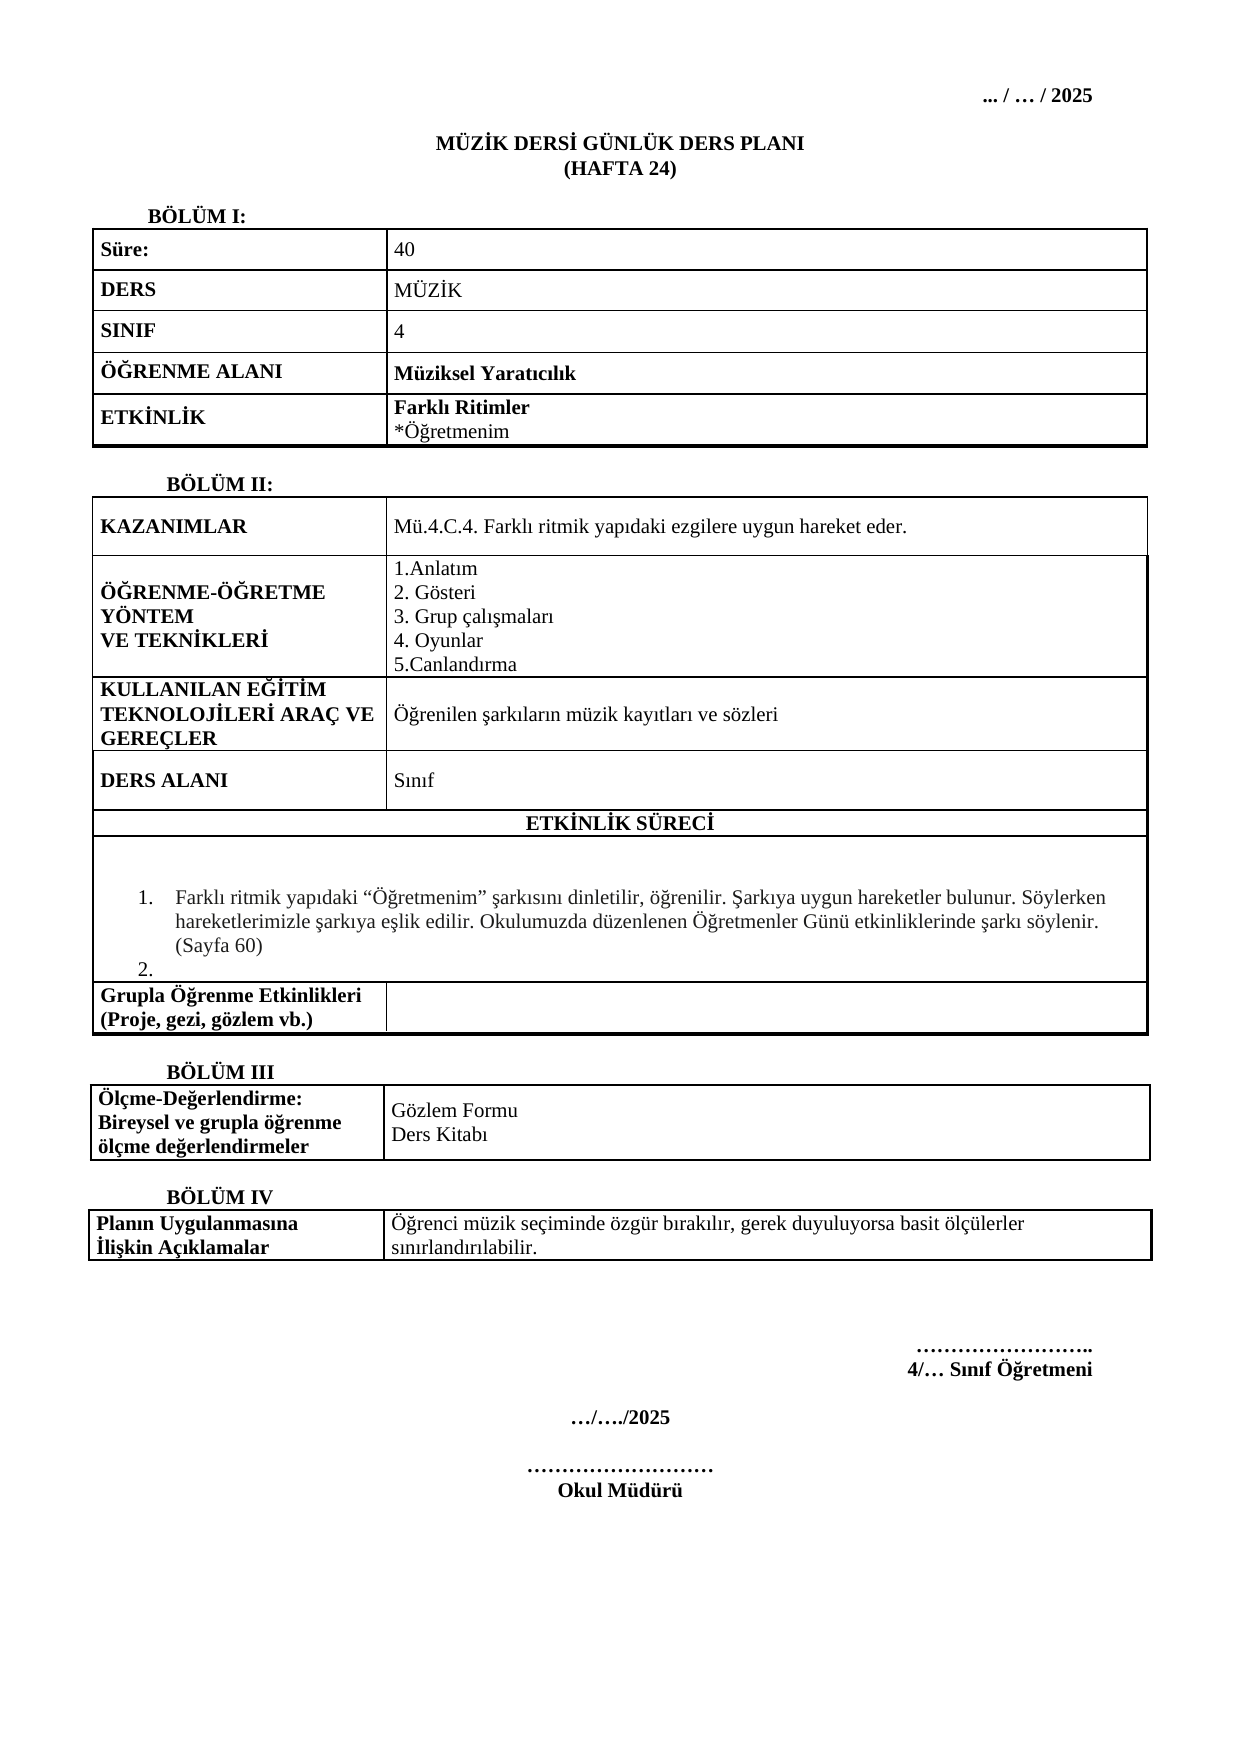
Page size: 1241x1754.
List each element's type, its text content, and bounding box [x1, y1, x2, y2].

table_cell MÜZİK [388, 271, 1146, 310]
table_cell ÖĞRENME-ÖĞRETME YÖNTEM VE TEKNİKLERİ [93, 556, 386, 676]
table_cell ETKİNLİK SÜRECİ [94, 811, 1146, 835]
subtitle BÖLÜM IV [148, 1184, 1093, 1209]
table_cell [387, 983, 1146, 1031]
text …/…./2025 [148, 1405, 1093, 1429]
table_cell Sınıf [387, 751, 1146, 809]
table_cell DERS [94, 271, 386, 310]
table_header Süre: [94, 230, 386, 269]
text …………………….. [148, 1333, 1093, 1357]
text BÖLÜM I: [148, 203, 1093, 228]
text ……………………… [148, 1453, 1093, 1477]
table_header Ölçme-Değerlendirme: Bireysel ve grupla öğrenme ölçme değerlendirmeler [92, 1086, 383, 1158]
table_cell SINIF [94, 311, 386, 352]
table_header Planın Uygulanmasına İlişkin Açıklamalar [90, 1211, 383, 1259]
table_header 40 [388, 230, 1146, 269]
table_header Öğrenci müzik seçiminde özgür bırakılır, gerek duyuluyorsa basit ölçülerler sınırlandırılabilir. [385, 1211, 1150, 1259]
text ... / … / 2025 [148, 83, 1093, 107]
table_cell DERS ALANI [94, 751, 386, 809]
table_header Gözlem Formu Ders Kitabı [385, 1086, 1149, 1158]
table_cell KULLANILAN EĞİTİM TEKNOLOJİLERİ ARAÇ VE GEREÇLER [93, 678, 386, 749]
table_cell Müziksel Yaratıcılık [388, 353, 1146, 393]
table_cell Grupla Öğrenme Etkinlikleri (Proje, gezi, gözlem vb.) [94, 983, 386, 1031]
table_cell ÖĞRENME ALANI [94, 353, 386, 393]
table_header KAZANIMLAR [93, 498, 386, 555]
table_header Mü.4.C.4. Farklı ritmik yapıdaki ezgilere uygun hareket eder. [387, 498, 1147, 555]
table_cell ETKİNLİK [94, 395, 386, 444]
text BÖLÜM II: [148, 472, 1093, 496]
table_cell Farklı ritmik yapıdaki “Öğretmenim” şarkısını dinletilir, öğrenilir. Şarkıya uygun hareketler bulunur. Söylerken hareketlerimizle şarkıya eşlik edilir. Okulumuzda düzenlenen Öğretmenler Günü etkinliklerinde şarkı söylenir.(Sayfa 60) [94, 837, 1146, 981]
table_cell Farklı Ritimler *Öğretmenim [388, 395, 1146, 444]
text Okul Müdürü [148, 1477, 1093, 1502]
text 4/… Sınıf Öğretmeni [148, 1357, 1093, 1381]
table_cell 4 [388, 311, 1146, 352]
text (HAFTA 24) [148, 155, 1093, 179]
table_cell Öğrenilen şarkıların müzik kayıtları ve sözleri [387, 678, 1146, 749]
table_cell 1.Anlatım 2. Gösteri 3. Grup çalışmaları 4. Oyunlar 5.Canlandırma [387, 556, 1146, 676]
text MÜZİK DERSİ GÜNLÜK DERS PLANI [148, 131, 1093, 155]
subtitle BÖLÜM III [148, 1060, 1093, 1084]
